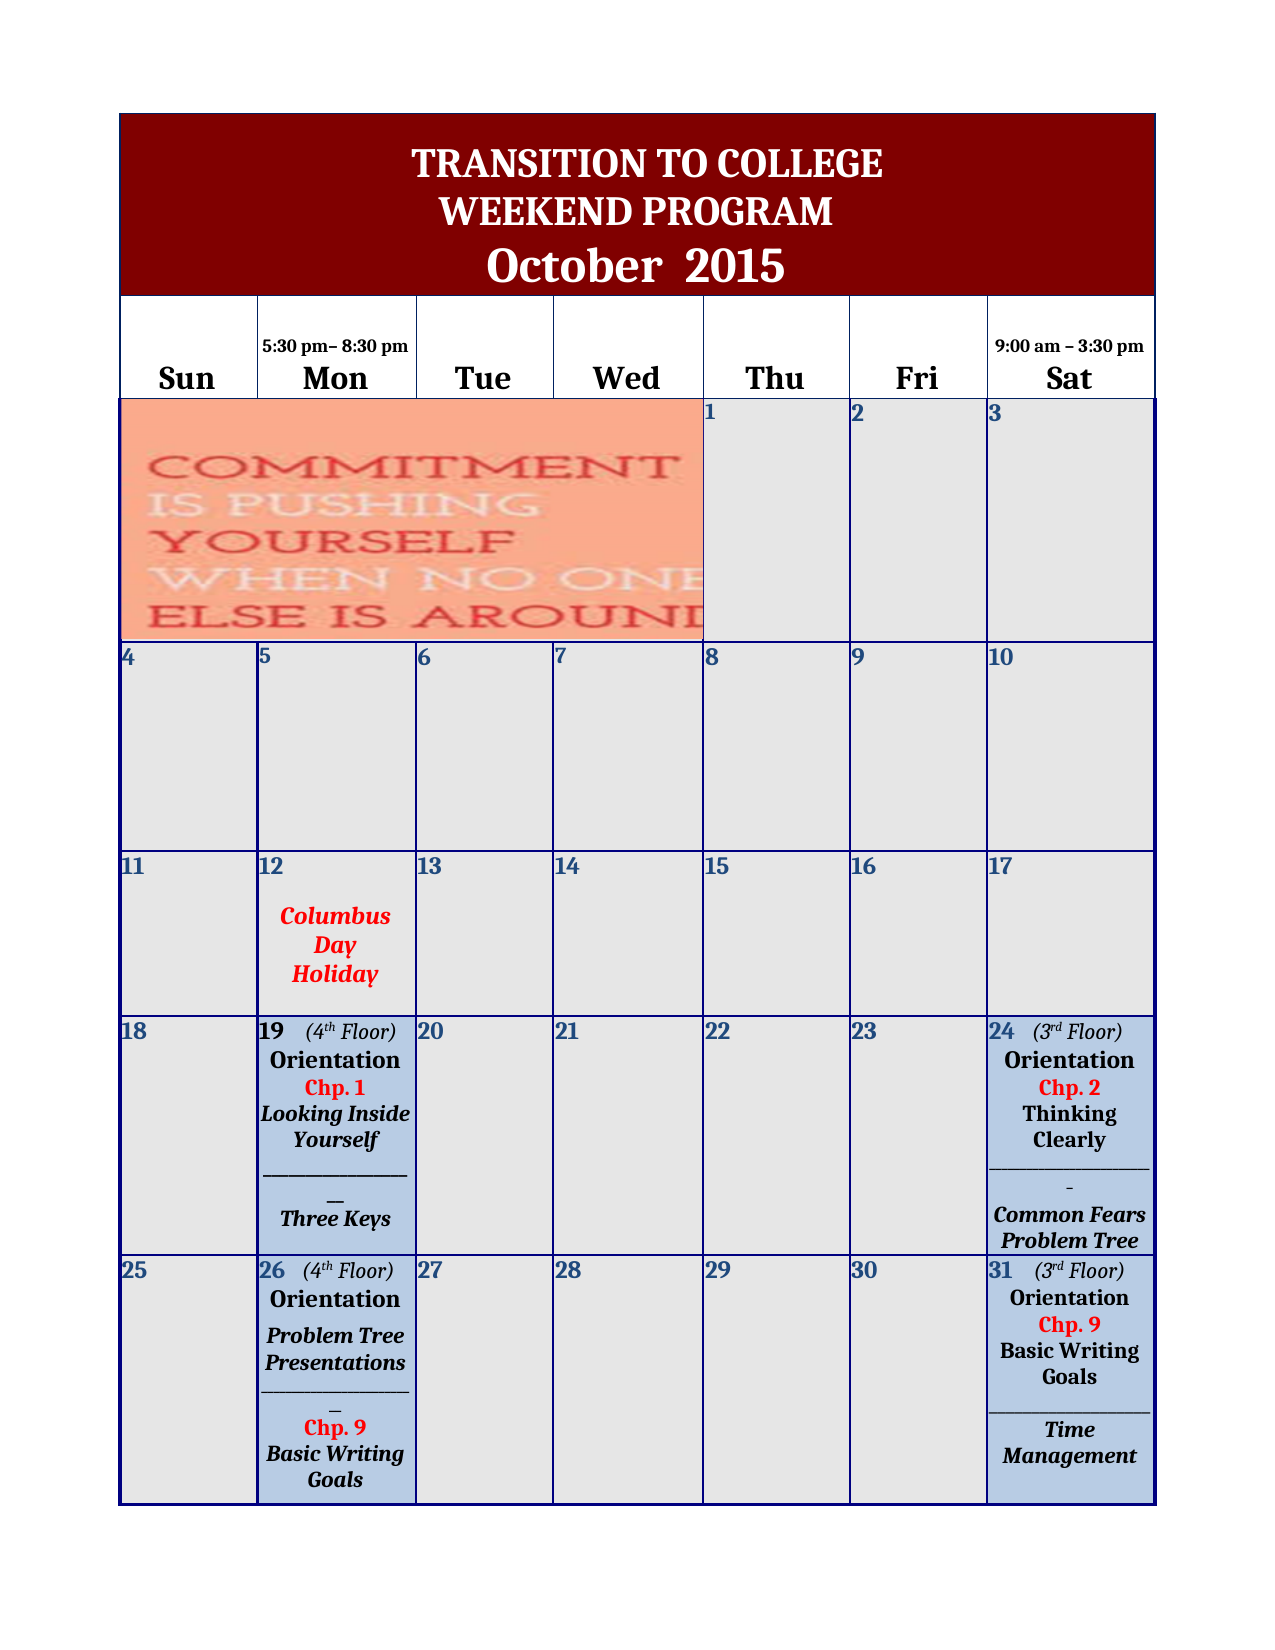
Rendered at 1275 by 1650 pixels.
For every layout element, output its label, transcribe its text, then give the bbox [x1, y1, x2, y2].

table_cell 9:00 am – 3:30 pm Sat [988, 296, 1154, 398]
table_cell 10 [988, 643, 1153, 850]
table_cell Sun [121, 296, 257, 398]
table_cell 19 (4th Floor) Orientation Chp. 1 Looking Inside Yourself ___________________ Three Keys [259, 1017, 415, 1254]
table_cell 31 (3rd Floor) Orientation Chp. 9 Basic Writing Goals ___________________ Time Management [988, 1256, 1153, 1503]
table_cell 26 (4th Floor) Orientation Problem Tree Presentations __________________________ Chp. 9 Basic Writing Goals [259, 1256, 415, 1503]
table_cell 29 [704, 1256, 849, 1503]
table_cell 15 [704, 852, 849, 1015]
table_cell 13 [417, 852, 552, 1015]
table_cell 8 [704, 643, 849, 850]
table_cell 23 [851, 1017, 986, 1254]
table_cell Fri [850, 296, 987, 398]
picture [121, 399, 704, 639]
table_cell 5:30 pm– 8:30 pm Mon [258, 296, 416, 398]
table_cell Wed [554, 296, 703, 398]
table_cell 7 [554, 643, 702, 850]
table_cell 12 Columbus Day Holiday [259, 852, 415, 1015]
table_cell 4 [122, 643, 256, 850]
table_cell 14 [554, 852, 702, 1015]
table_cell 16 [851, 852, 986, 1015]
table_cell 22 [704, 1017, 849, 1254]
table_cell 9 [851, 643, 986, 850]
table_cell Tue [417, 296, 553, 398]
table_cell 24 (3rd Floor) Orientation Chp. 2 Thinking Clearly ___________________________ Common Fears Problem Tree [988, 1017, 1153, 1254]
table_cell Thu [704, 296, 849, 398]
table_cell 5 [259, 643, 415, 850]
table_cell 30 [851, 1256, 986, 1503]
table_cell 21 [554, 1017, 702, 1254]
table_cell 2 [851, 399, 986, 641]
table_cell 17 [988, 852, 1153, 1015]
table_cell 6 [417, 643, 552, 850]
table_cell 25 [122, 1256, 256, 1503]
table_cell 1 [704, 399, 849, 641]
table_header TRANSITION TO COLLEGE WEEKEND PROGRAM October 2015 [121, 114, 1154, 295]
table_cell 18 [122, 1017, 256, 1254]
table_cell 20 [417, 1017, 552, 1254]
table_cell 27 [417, 1256, 552, 1503]
table_cell 28 [554, 1256, 702, 1503]
table_cell 11 [122, 852, 256, 1015]
table_cell 3 [988, 399, 1153, 641]
